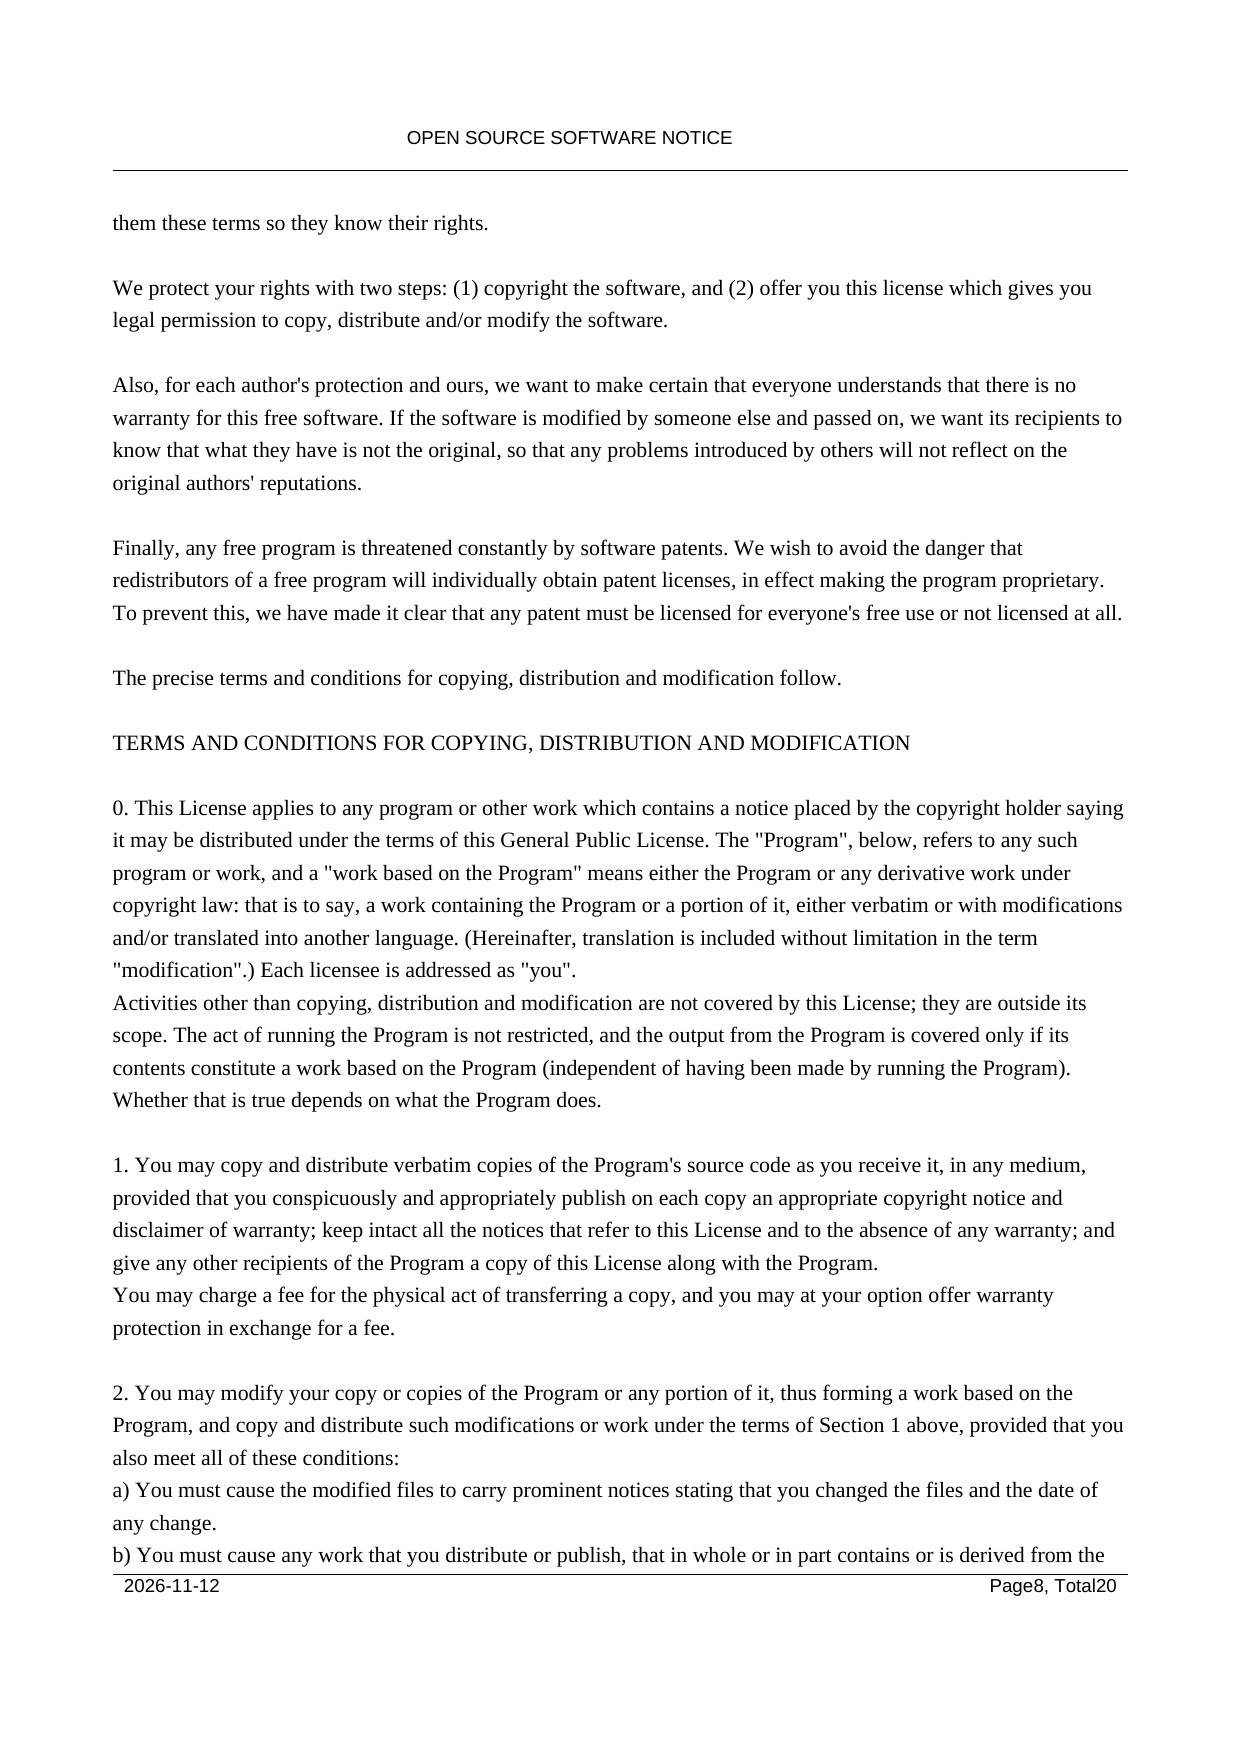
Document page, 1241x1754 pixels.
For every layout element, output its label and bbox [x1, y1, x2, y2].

text [112, 206, 1128, 1571]
